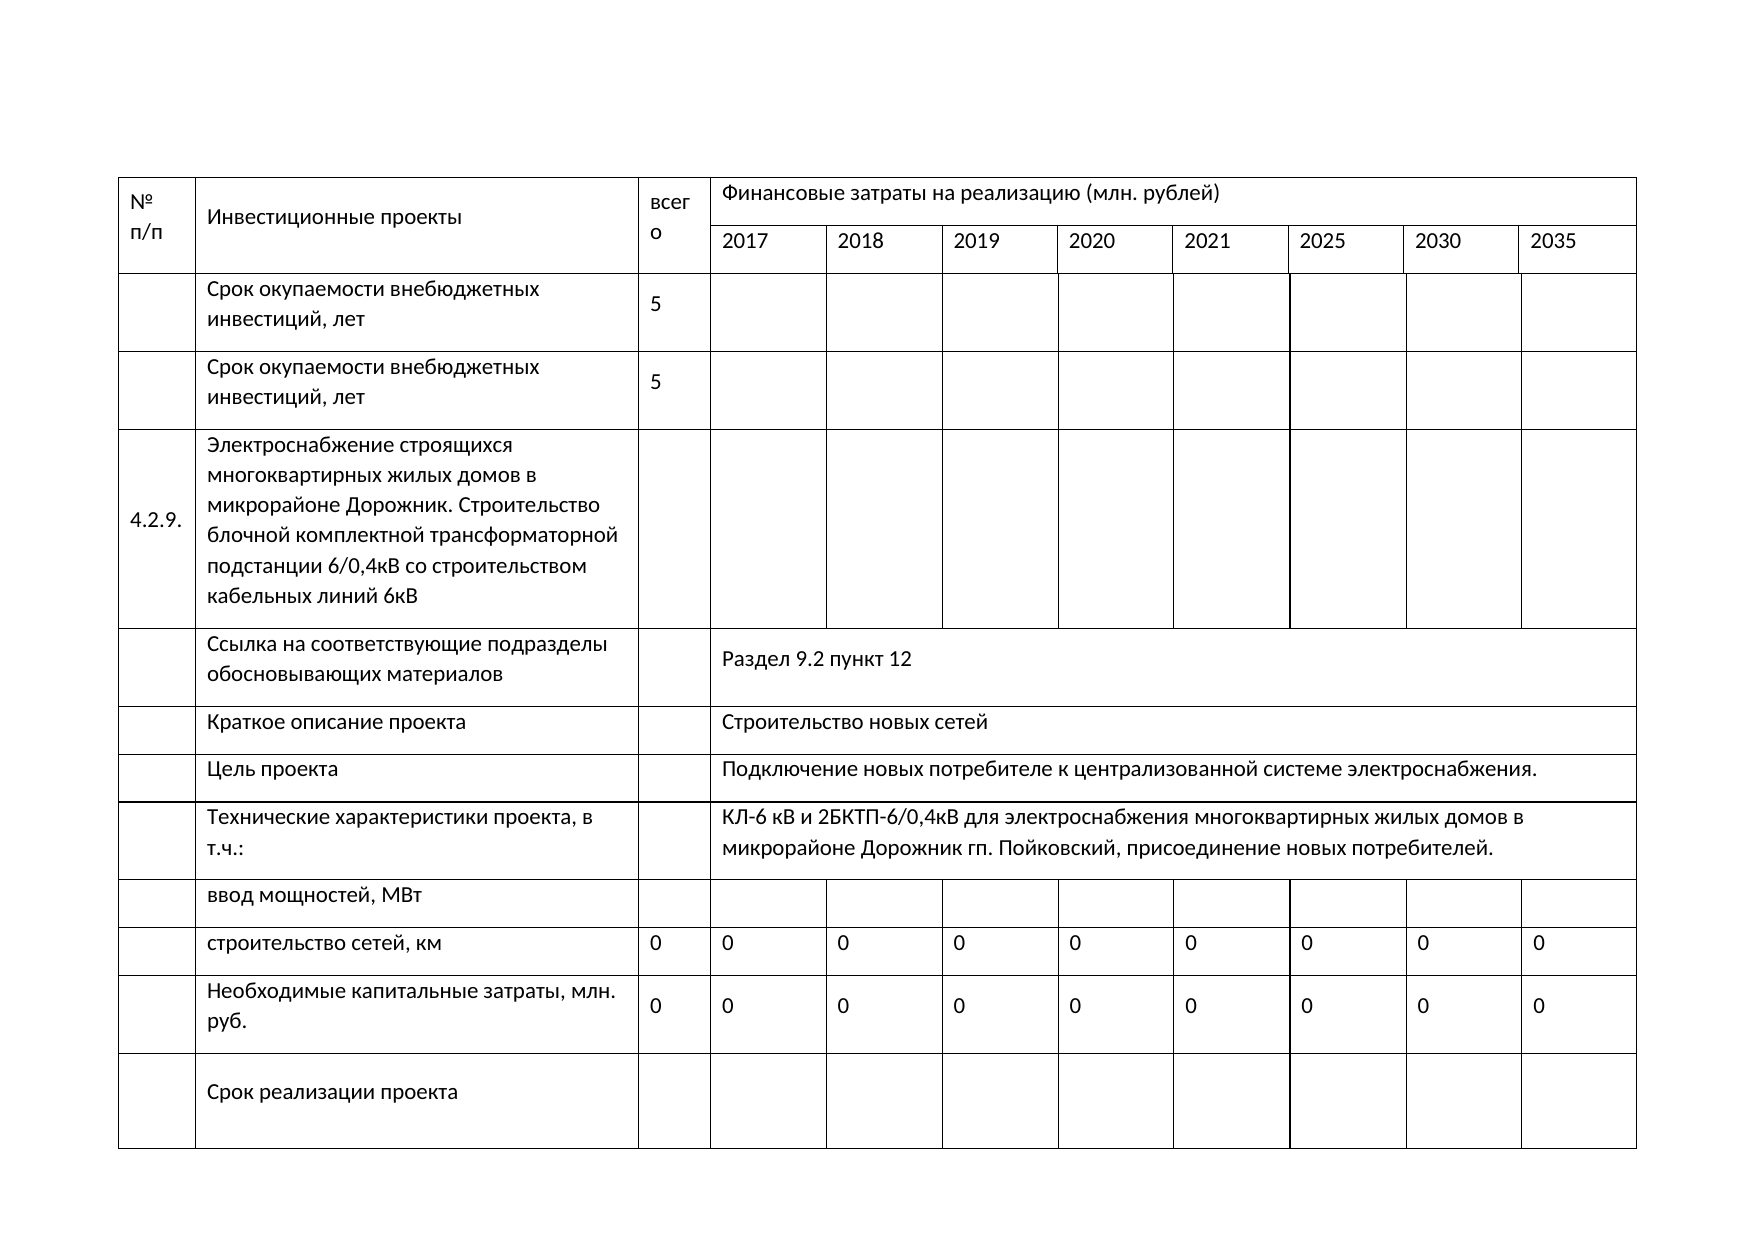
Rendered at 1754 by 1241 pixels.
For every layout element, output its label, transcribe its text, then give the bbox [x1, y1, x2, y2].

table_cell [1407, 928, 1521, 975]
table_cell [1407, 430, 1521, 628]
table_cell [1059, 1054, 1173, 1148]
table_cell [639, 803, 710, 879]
table_header № п/п [119, 178, 195, 273]
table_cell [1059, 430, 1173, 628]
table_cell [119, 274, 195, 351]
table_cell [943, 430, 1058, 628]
table_cell 2019 [943, 226, 1057, 273]
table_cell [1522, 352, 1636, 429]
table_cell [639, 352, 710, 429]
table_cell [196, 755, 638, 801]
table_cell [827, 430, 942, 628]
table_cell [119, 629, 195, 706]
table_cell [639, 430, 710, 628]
table_cell 2025 [1289, 226, 1403, 273]
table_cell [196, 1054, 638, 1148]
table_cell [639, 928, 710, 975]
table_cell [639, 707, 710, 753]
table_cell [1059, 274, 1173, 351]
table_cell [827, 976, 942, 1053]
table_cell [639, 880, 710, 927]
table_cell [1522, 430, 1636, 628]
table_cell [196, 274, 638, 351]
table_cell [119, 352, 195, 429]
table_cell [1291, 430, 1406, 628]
table_cell 2035 [1519, 226, 1636, 273]
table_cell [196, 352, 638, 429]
table_header всего [639, 178, 710, 273]
table_header Финансовые затраты на реализацию (млн. рублей) [711, 178, 1636, 225]
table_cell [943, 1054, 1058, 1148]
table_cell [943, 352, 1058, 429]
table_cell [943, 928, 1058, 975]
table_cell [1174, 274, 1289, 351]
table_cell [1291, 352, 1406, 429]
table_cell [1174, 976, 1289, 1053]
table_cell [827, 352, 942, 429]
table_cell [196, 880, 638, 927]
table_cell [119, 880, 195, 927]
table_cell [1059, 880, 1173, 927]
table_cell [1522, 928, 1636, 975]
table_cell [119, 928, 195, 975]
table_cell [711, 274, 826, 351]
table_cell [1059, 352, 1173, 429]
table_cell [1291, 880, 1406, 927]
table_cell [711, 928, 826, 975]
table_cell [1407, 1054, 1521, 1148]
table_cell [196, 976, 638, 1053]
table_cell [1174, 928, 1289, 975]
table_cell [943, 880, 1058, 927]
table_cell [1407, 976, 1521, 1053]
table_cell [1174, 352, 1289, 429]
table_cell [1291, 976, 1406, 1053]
table_cell 2018 [827, 226, 942, 273]
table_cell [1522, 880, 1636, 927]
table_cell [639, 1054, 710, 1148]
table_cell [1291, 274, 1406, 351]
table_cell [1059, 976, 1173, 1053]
table_header Инвестиционные проекты [196, 178, 638, 273]
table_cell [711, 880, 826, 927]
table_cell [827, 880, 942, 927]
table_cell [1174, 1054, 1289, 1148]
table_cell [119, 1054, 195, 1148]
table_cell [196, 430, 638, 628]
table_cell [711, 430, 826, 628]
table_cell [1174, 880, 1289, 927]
table_cell 2030 [1404, 226, 1518, 273]
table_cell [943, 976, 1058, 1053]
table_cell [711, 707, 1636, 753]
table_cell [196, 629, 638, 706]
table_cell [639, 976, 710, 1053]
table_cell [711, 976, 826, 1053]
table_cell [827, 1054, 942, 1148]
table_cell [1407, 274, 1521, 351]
table_cell 2020 [1058, 226, 1172, 273]
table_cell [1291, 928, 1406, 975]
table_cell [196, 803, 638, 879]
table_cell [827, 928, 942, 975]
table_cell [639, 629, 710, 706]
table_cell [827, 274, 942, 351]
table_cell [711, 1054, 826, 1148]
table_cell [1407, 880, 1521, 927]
table_cell 2017 [711, 226, 826, 273]
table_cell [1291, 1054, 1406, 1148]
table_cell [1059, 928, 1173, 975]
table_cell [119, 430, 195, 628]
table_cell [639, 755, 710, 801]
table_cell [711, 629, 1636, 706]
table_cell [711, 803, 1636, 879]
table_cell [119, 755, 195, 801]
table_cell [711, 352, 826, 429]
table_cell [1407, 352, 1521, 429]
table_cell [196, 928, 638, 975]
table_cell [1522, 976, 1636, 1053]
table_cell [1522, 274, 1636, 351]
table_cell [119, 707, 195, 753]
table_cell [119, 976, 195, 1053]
table_cell 2021 [1173, 226, 1288, 273]
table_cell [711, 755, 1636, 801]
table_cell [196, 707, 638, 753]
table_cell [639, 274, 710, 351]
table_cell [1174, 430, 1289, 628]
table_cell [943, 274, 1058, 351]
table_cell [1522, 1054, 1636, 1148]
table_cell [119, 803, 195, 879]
